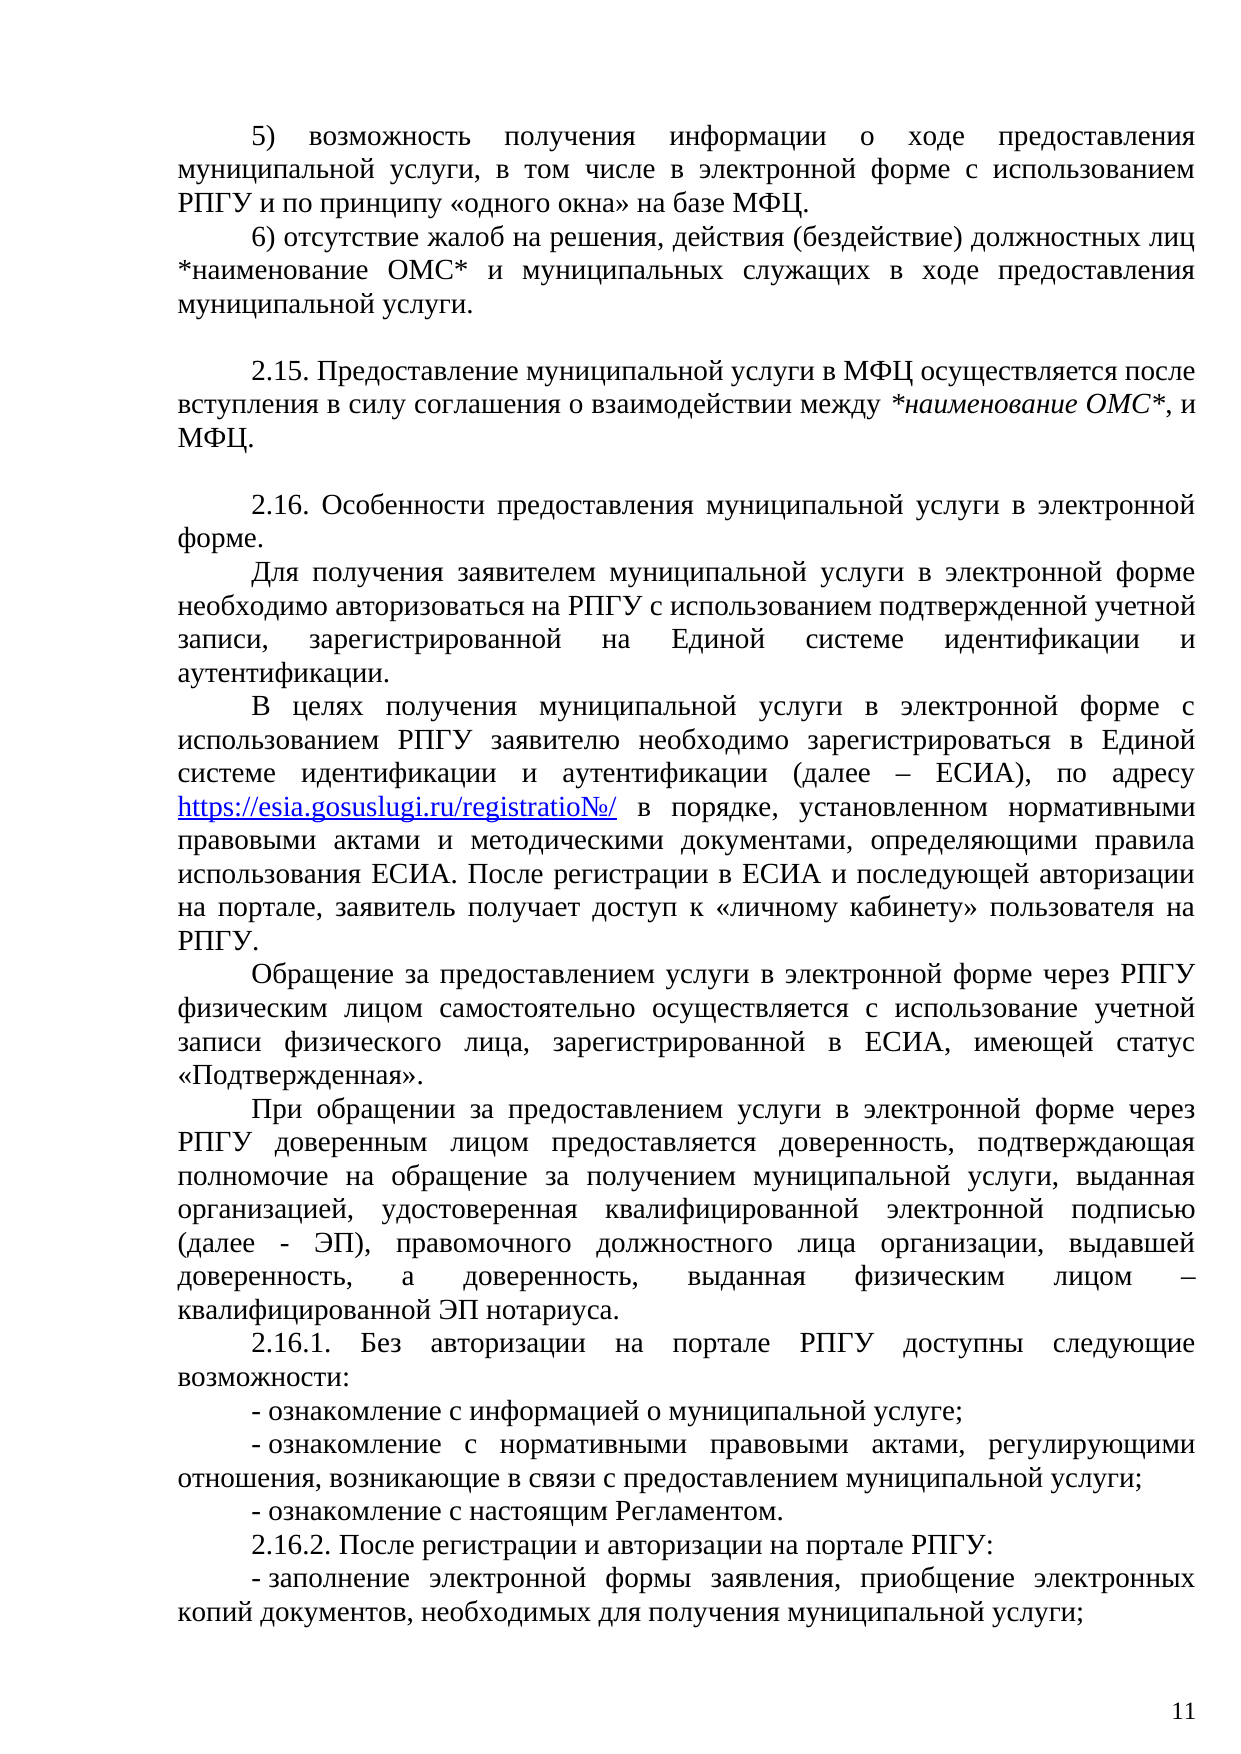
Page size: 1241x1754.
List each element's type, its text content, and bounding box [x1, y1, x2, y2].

text Обращение за предоставлением услуги в электронной форме через РПГУ физическим лицом самостоятельно осуществляется с использование учетной записи физического лица, зарегистрированной в ЕСИА, имеющей статус «Подтвержденная». [177, 957, 1196, 1091]
text 6) отсутствие жалоб на решения, действия (бездействие) должностных лиц *наименование ОМС* и муниципальных служащих в ходе предоставления муниципальной услуги. [177, 219, 1196, 319]
text При обращении за предоставлением услуги в электронной форме через РПГУ доверенным лицом предоставляется доверенность, подтверждающая полномочие на обращение за получением муниципальной услуги, выданная организацией, удостоверенная квалифицированной электронной подписью (далее - ЭП), правомочного должностного лица организации, выдавшей доверенность, а доверенность, выданная физическим лицом – квалифицированной ЭП нотариуса. [177, 1091, 1196, 1326]
list - заполнение электронной формы заявления, приобщение электронных копий документов, необходимых для получения муниципальной услуги; [177, 1560, 1196, 1627]
list - ознакомление с информацией о муниципальной услуге; [177, 1393, 1196, 1426]
text В целях получения муниципальной услуги в электронной форме с использованием РПГУ заявителю необходимо зарегистрироваться в Единой системе идентификации и аутентификации (далее – ЕСИА), по адресу https://esia.gosuslugi.ru/registratio№/ в порядке, установленном нормативными правовыми актами и методическими документами, определяющими правила использования ЕСИА. После регистрации в ЕСИА и последующей авторизации на портале, заявитель получает доступ к «личному кабинету» пользователя на РПГУ. [177, 688, 1196, 957]
list - ознакомление с нормативными правовыми актами, регулирующими отношения, возникающие в связи с предоставлением муниципальной услуги; [177, 1426, 1196, 1493]
list - ознакомление с настоящим Регламентом. [177, 1493, 1196, 1527]
text 5) возможность получения информации о ходе предоставления муниципальной услуги, в том числе в электронной форме с использованием РПГУ и по принципу «одного окна» на базе МФЦ. [177, 118, 1196, 219]
text 2.16. Особенности предоставления муниципальной услуги в электронной форме. [177, 487, 1196, 554]
text 2.16.1. Без авторизации на портале РПГУ доступны следующие возможности: [177, 1326, 1196, 1393]
text Для получения заявителем муниципальной услуги в электронной форме необходимо авторизоваться на РПГУ с использованием подтвержденной учетной записи, зарегистрированной на Единой системе идентификации и аутентификации. [177, 554, 1196, 688]
text 2.15. Предоставление муниципальной услуги в МФЦ осуществляется после вступления в силу соглашения о взаимодействии между *наименование ОМС*, и МФЦ. [177, 353, 1196, 453]
text 2.16.2. После регистрации и авторизации на портале РПГУ: [177, 1527, 1196, 1560]
